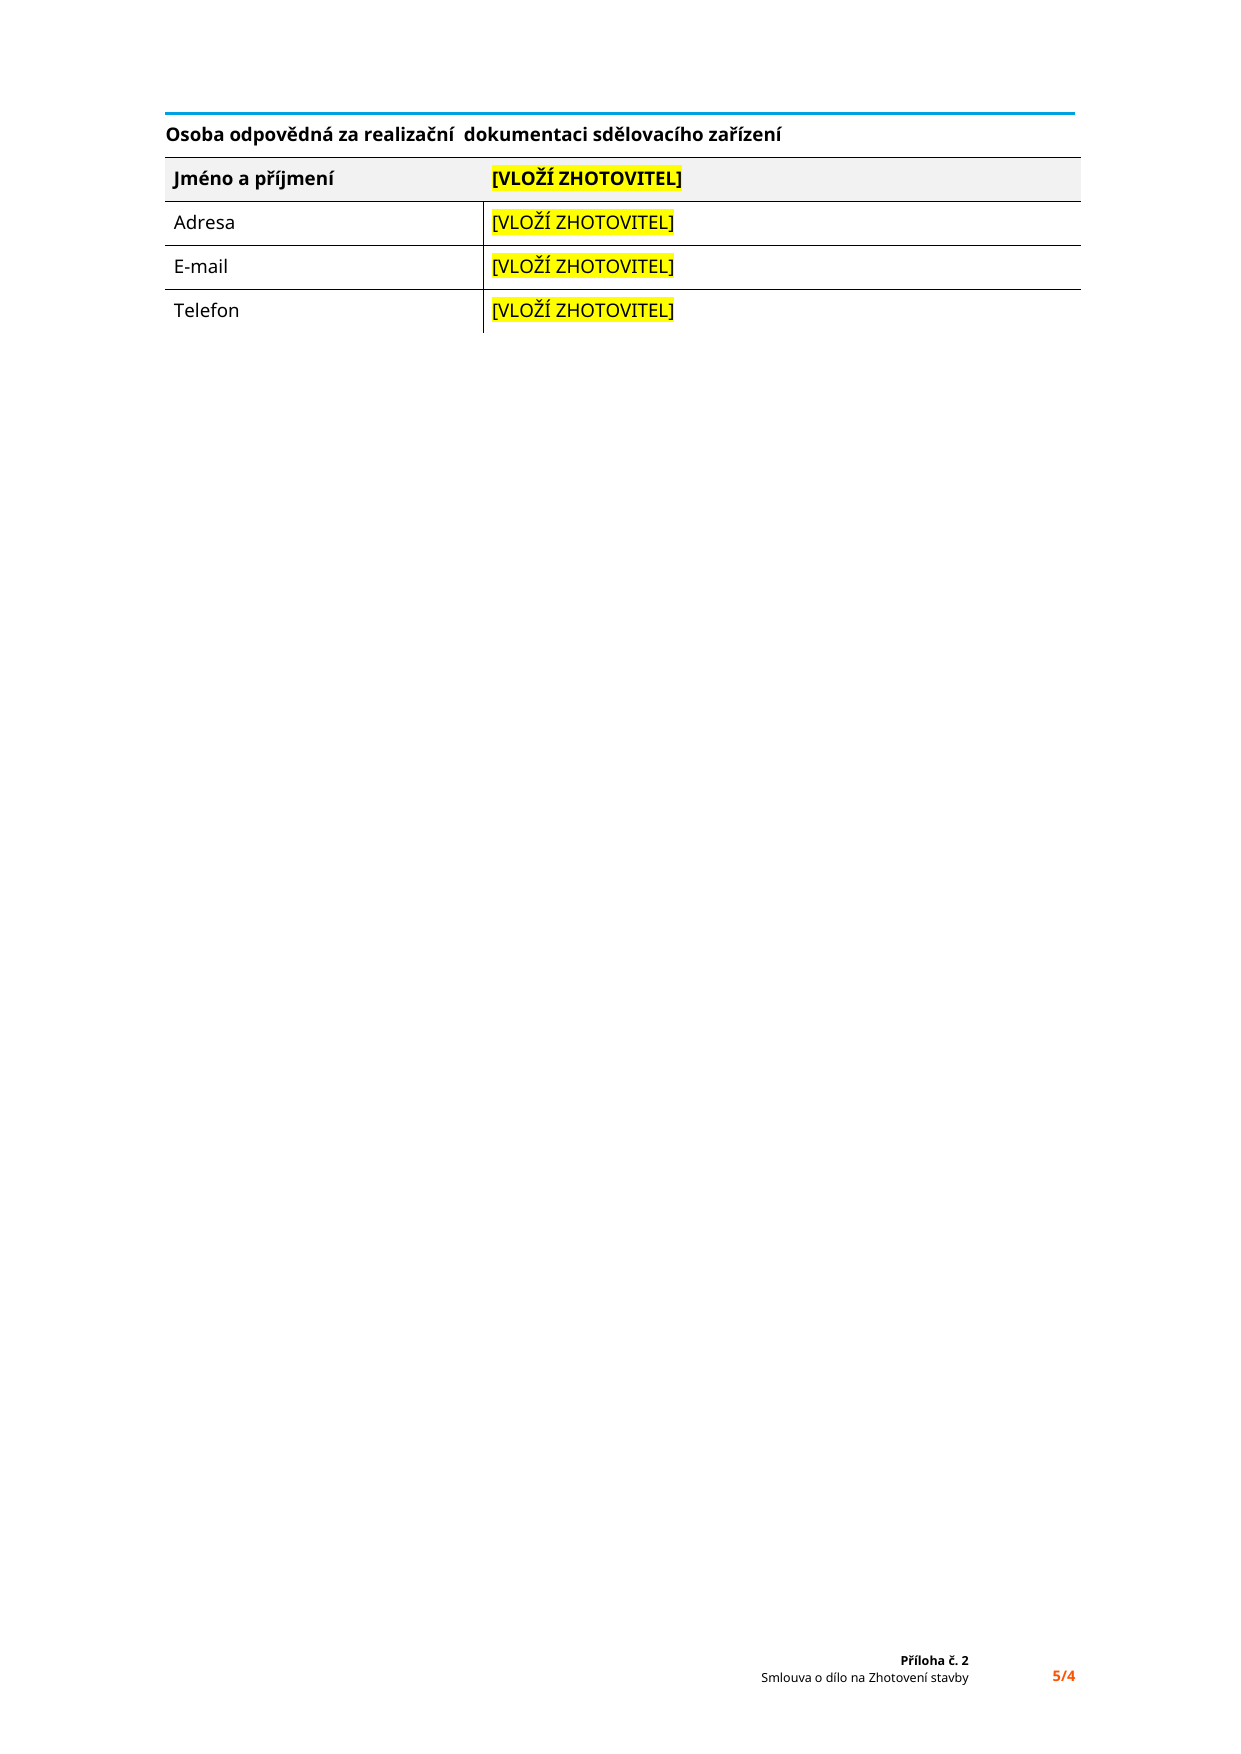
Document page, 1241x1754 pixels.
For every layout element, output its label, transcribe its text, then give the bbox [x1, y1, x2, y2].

text Osoba odpovědná za realizační dokumentaci sdělovacího zařízení [165, 115, 1075, 147]
table_header [VLOŽÍ ZHOTOVITEL] [484, 158, 1081, 201]
table_cell Telefon [165, 290, 483, 332]
table_cell E-mail [165, 246, 483, 289]
table_cell [VLOŽÍ ZHOTOVITEL] [484, 246, 1081, 289]
table_cell [VLOŽÍ ZHOTOVITEL] [484, 202, 1081, 245]
table_cell Adresa [165, 202, 483, 245]
table_header Jméno a příjmení [165, 158, 484, 201]
table_cell [VLOŽÍ ZHOTOVITEL] [484, 290, 1081, 332]
